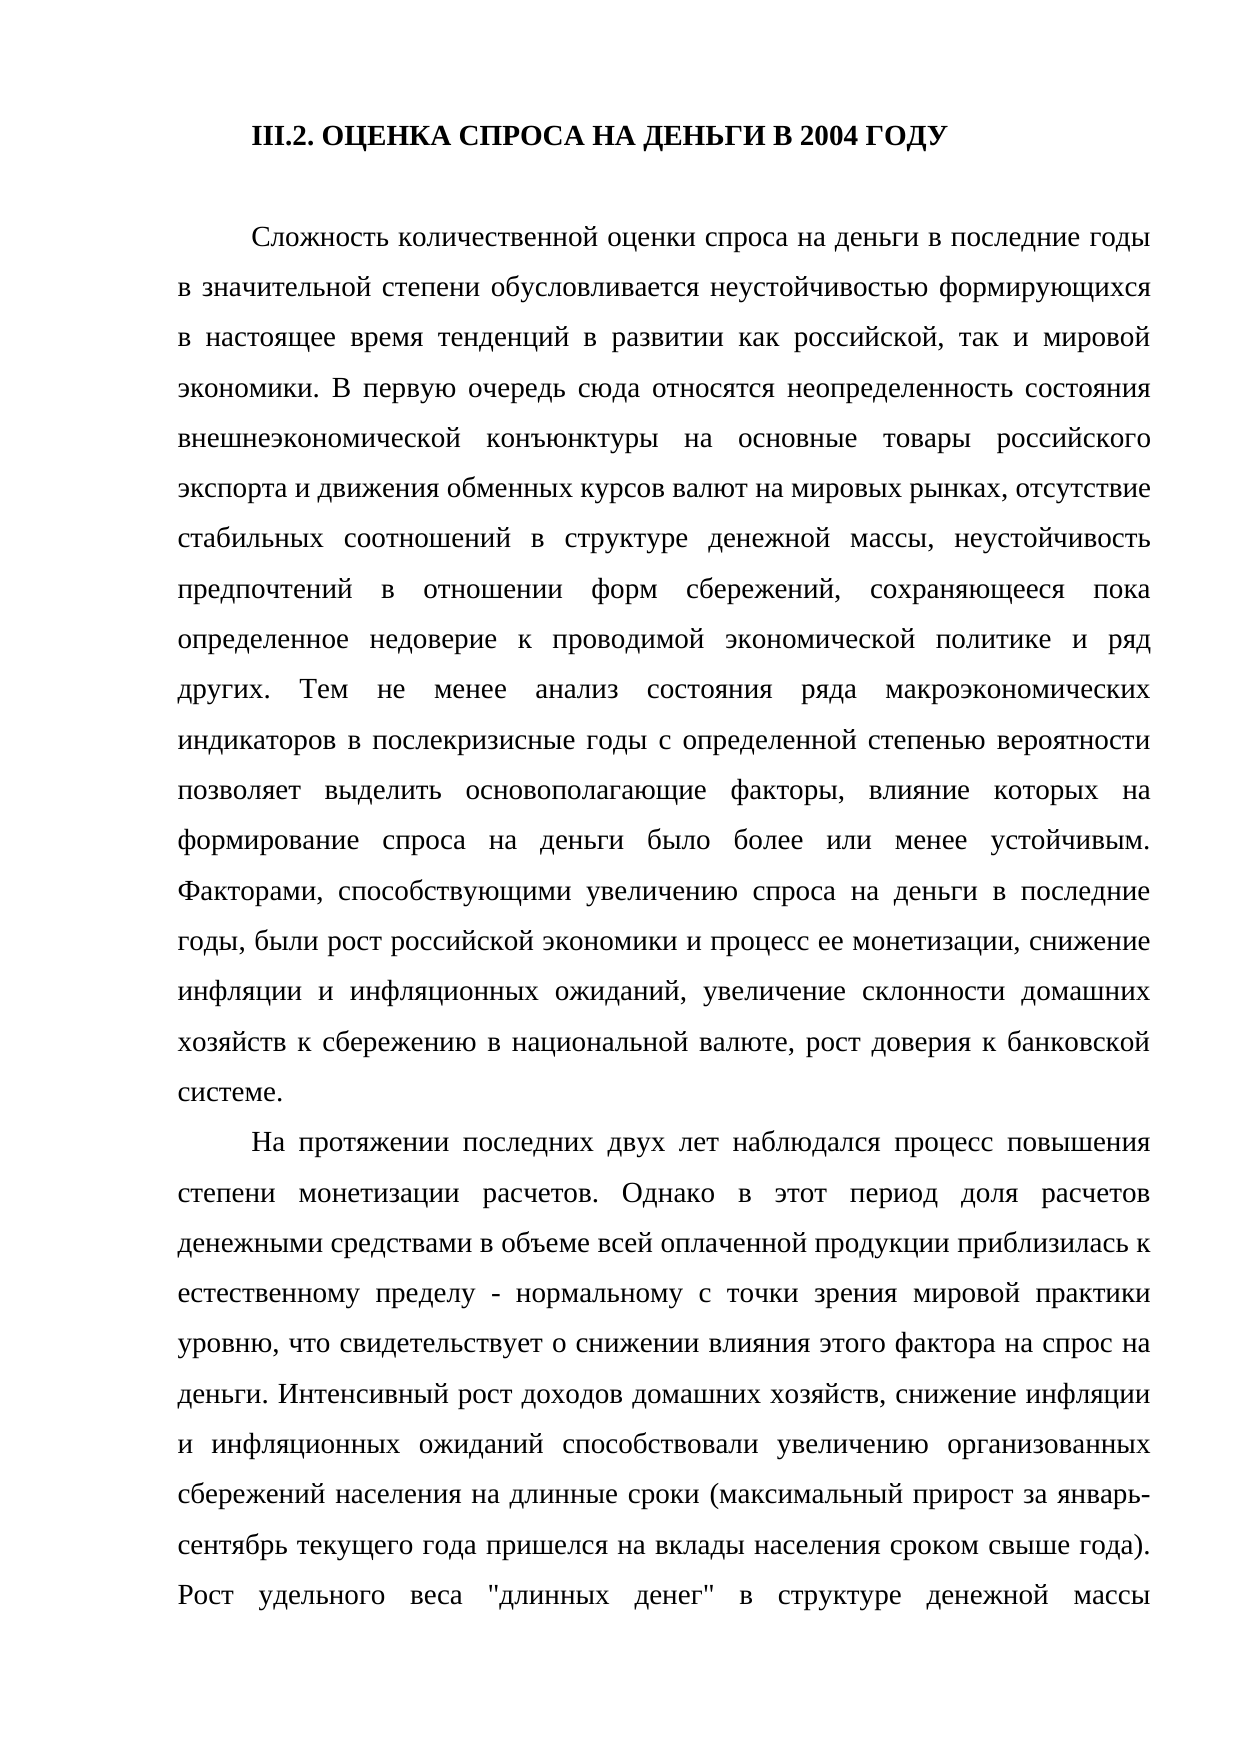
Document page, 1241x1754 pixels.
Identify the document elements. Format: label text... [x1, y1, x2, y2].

text Сложность количественной оценки спроса на деньги в последние годы в значительной степени обусловливается неустойчивостью формирующихся в настоящее время тенденций в развитии как российской, так и мировой экономики. В первую очередь сюда относятся неопределенность состояния внешнеэкономической конъюнктуры на основные товары российского экспорта и движения обменных курсов валют на мировых рынках, отсутствие стабильных соотношений в структуре денежной массы, неустойчивость предпочтений в отношении форм сбережений, сохраняющееся пока определенное недоверие к проводимой экономической политике и ряд других. Тем не менее анализ состояния ряда макроэкономических индикаторов в послекризисные годы с определенной степенью вероятности позволяет выделить основополагающие факторы, влияние которых на формирование спроса на деньги было более или менее устойчивым. Факторами, способствующими увеличению спроса на деньги в последние годы, были рост российской экономики и процесс ее монетизации, снижение инфляции и инфляционных ожиданий, увеличение склонности домашних хозяйств к сбережению в национальной валюте, рост доверия к банковской системе. [177, 219, 1152, 1108]
text III.2. ОЦЕНКА СПРОСА НА ДЕНЬГИ В 2004 ГОДУ [177, 118, 1152, 152]
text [177, 1124, 1152, 1611]
